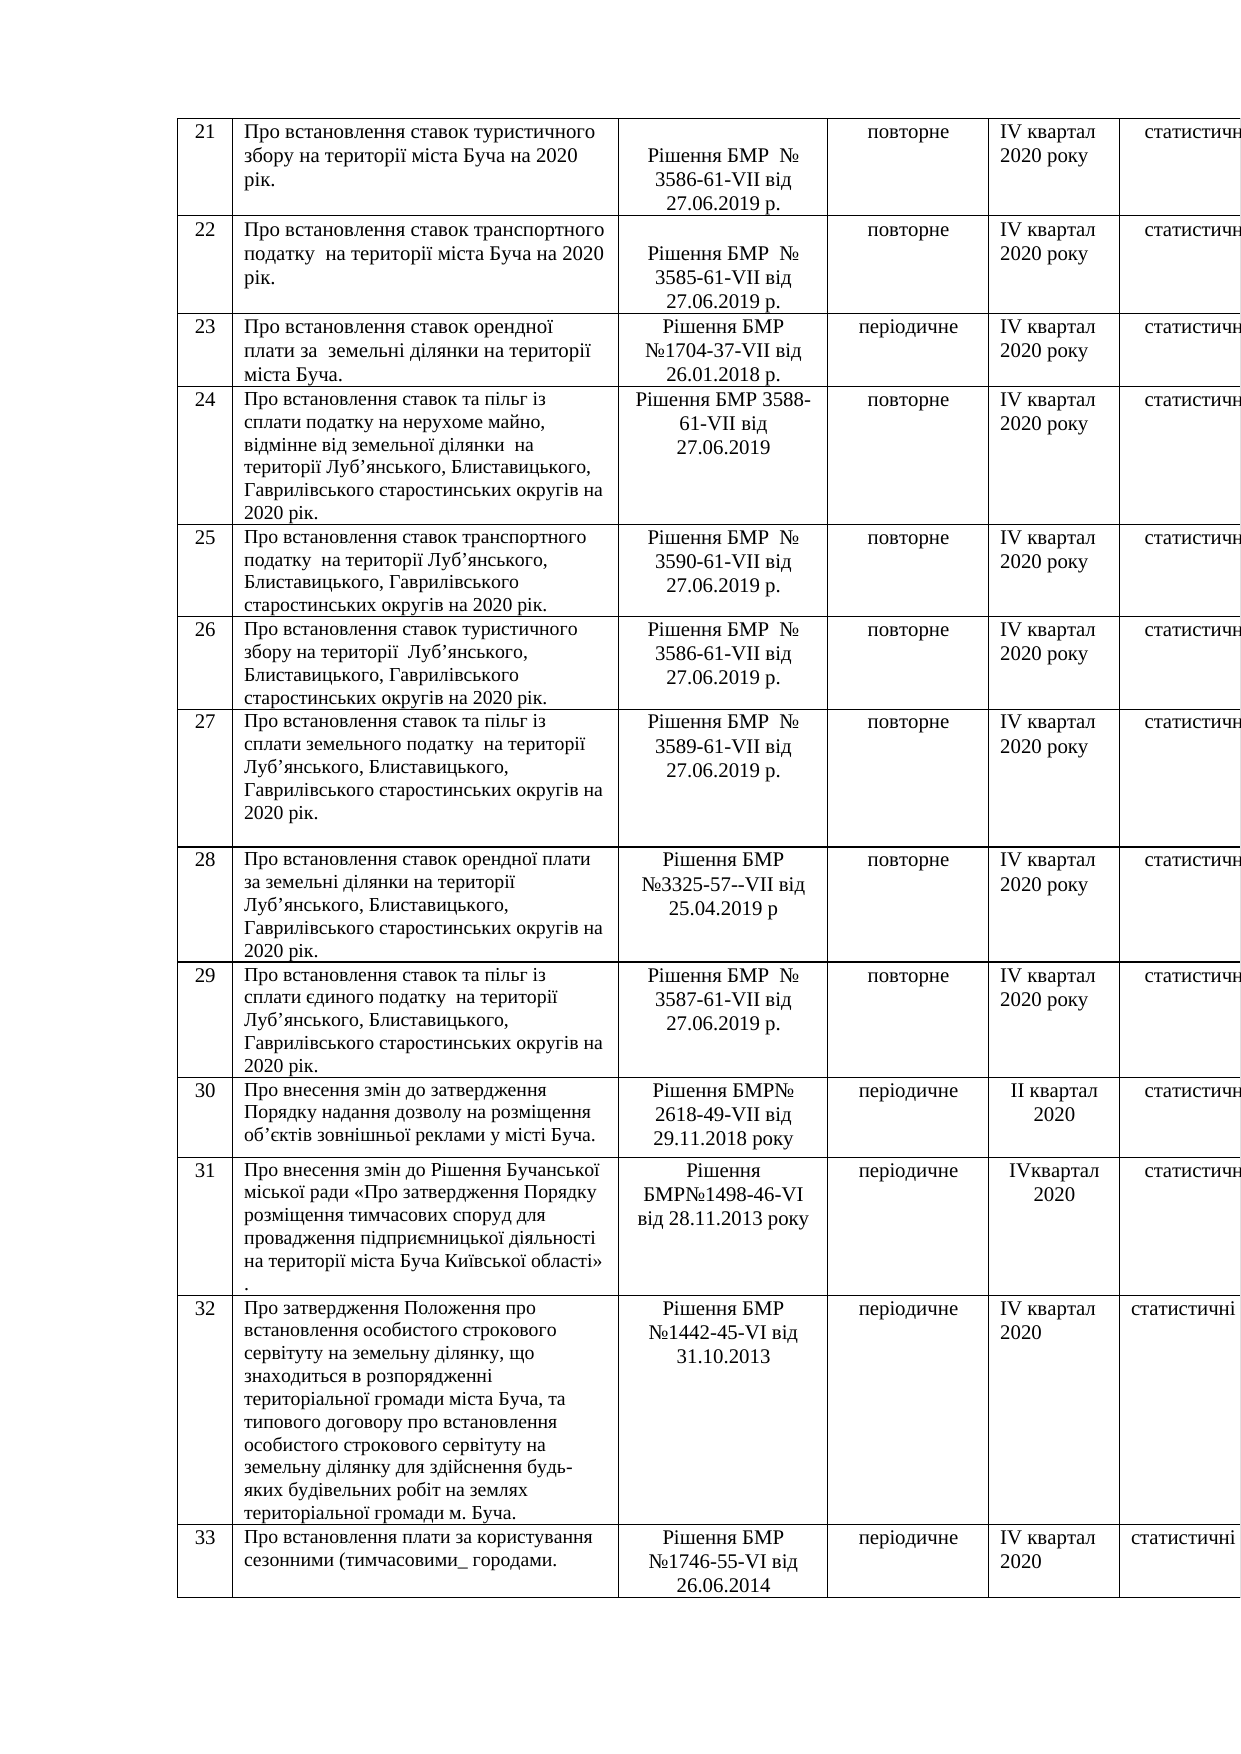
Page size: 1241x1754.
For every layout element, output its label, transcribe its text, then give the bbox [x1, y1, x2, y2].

table_cell IV квартал 2020 року [989, 963, 1119, 1077]
table_cell Рішення БМР №3325-57--VII від 25.04.2019 р [619, 848, 827, 961]
table_cell періодичне [828, 1158, 988, 1294]
table_cell 21 [178, 119, 232, 215]
table_cell статистичні [1120, 1525, 1240, 1597]
table_cell 22 [178, 216, 232, 313]
table_cell статистичні [1120, 314, 1240, 386]
table_cell Рішення БМР № 3586-61-VII від 27.06.2019 р. [619, 119, 827, 215]
table_cell повторне [828, 710, 988, 846]
table_cell Про внесення змін до затвердження Порядку надання дозволу на розміщення об’єктів зовнішньої реклами у місті Буча. [233, 1078, 618, 1157]
table_cell Рішення БМР № 3585-61-VII від 27.06.2019 р. [619, 216, 827, 313]
table_cell IV квартал 2020 [989, 1525, 1119, 1597]
table_cell статистичні [1120, 848, 1240, 961]
table_cell 31 [178, 1158, 232, 1294]
table_cell IV квартал 2020 [989, 1296, 1119, 1524]
table_cell статистичні [1120, 617, 1240, 708]
table_cell IV квартал 2020 року [989, 314, 1119, 386]
table_cell статистичні [1120, 525, 1240, 616]
table_cell повторне [828, 617, 988, 708]
table_cell Про встановлення ставок туристичного збору на території Луб’янського, Блиставицького, Гаврилівського старостинських округів на 2020 рік. [233, 617, 618, 708]
table_cell повторне [828, 216, 988, 313]
table_cell Рішення БМР № 3589-61-VII від 27.06.2019 р. [619, 710, 827, 846]
table_cell 33 [178, 1525, 232, 1597]
table_cell повторне [828, 119, 988, 215]
table_cell Рішення БМР № 3590-61-VII від 27.06.2019 р. [619, 525, 827, 616]
table_cell статистичні [1120, 216, 1240, 313]
table_cell IV квартал 2020 року [989, 387, 1119, 524]
table_cell IVквартал 2020 [989, 1158, 1119, 1294]
table_cell IV квартал 2020 року [989, 617, 1119, 708]
table_cell Про встановлення ставок та пільг із сплати податку на нерухоме майно, відмінне від земельної ділянки на території Луб’янського, Блиставицького, Гаврилівського старостинських округів на 2020 рік. [233, 387, 618, 524]
table_cell Рішення БМР №1442-45-VI від 31.10.2013 [619, 1296, 827, 1524]
table_cell статистичні [1120, 710, 1240, 846]
table_cell 26 [178, 617, 232, 708]
table_cell повторне [828, 963, 988, 1077]
table_cell періодичне [828, 314, 988, 386]
table_cell статистичні [1120, 1158, 1240, 1294]
table_cell IV квартал 2020 року [989, 525, 1119, 616]
table_cell статистичні [1120, 1078, 1240, 1157]
table_cell Рішення БМР № 3587-61-VII від 27.06.2019 р. [619, 963, 827, 1077]
table_cell періодичне [828, 1296, 988, 1524]
table_cell Про внесення змін до Рішення Бучанської міської ради «Про затвердження Порядку розміщення тимчасових споруд для провадження підприємницької діяльності на території міста Буча Київської області» . [233, 1158, 618, 1294]
table_cell 23 [178, 314, 232, 386]
table_cell Про встановлення ставок орендної плати за земельні ділянки на території Луб’янського, Блиставицького, Гаврилівського старостинських округів на 2020 рік. [233, 848, 618, 961]
table_cell Про встановлення ставок та пільг із сплати єдиного податку на території Луб’янського, Блиставицького, Гаврилівського старостинських округів на 2020 рік. [233, 963, 618, 1077]
table_cell статистичні [1120, 1296, 1240, 1524]
table_cell 32 [178, 1296, 232, 1524]
table_cell періодичне [828, 1078, 988, 1157]
table_cell 30 [178, 1078, 232, 1157]
table_cell 27 [178, 710, 232, 846]
table_cell повторне [828, 848, 988, 961]
table_cell Рішення БМР№1498-46-VI від 28.11.2013 року [619, 1158, 827, 1294]
table_cell 24 [178, 387, 232, 524]
table_cell Рішення БМР 3588-61-VII від 27.06.2019 [619, 387, 827, 524]
table_cell статистичні [1120, 387, 1240, 524]
table_cell 28 [178, 848, 232, 961]
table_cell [989, 119, 1119, 215]
table_cell Про встановлення ставок туристичного збору на території міста Буча на 2020 рік. [233, 119, 618, 215]
table_cell IV квартал 2020 року [989, 848, 1119, 961]
table_cell повторне [828, 525, 988, 616]
table_cell Рішення БМР№ 2618-49-VII від 29.11.2018 року [619, 1078, 827, 1157]
table_cell Рішення БМР №1704-37-VII від 26.01.2018 р. [619, 314, 827, 386]
table_cell Про встановлення ставок транспортного податку на території Луб’янського, Блиставицького, Гаврилівського старостинських округів на 2020 рік. [233, 525, 618, 616]
table_cell Про затвердження Положення про встановлення особистого строкового сервітуту на земельну ділянку, що знаходиться в розпорядженні територіальної громади міста Буча, та типового договору про встановлення особистого строкового сервітуту на земельну ділянку для здійснення будь-яких будівельних робіт на землях територіальної громади м. Буча. [233, 1296, 618, 1524]
table_cell Про встановлення ставок орендної плати за земельні ділянки на території міста Буча. [233, 314, 618, 386]
table_cell 25 [178, 525, 232, 616]
table_cell статистичні [1120, 119, 1240, 215]
table_cell 29 [178, 963, 232, 1077]
table_cell статистичні [1120, 963, 1240, 1077]
table_cell IV квартал 2020 року [989, 710, 1119, 846]
table_cell Рішення БМР № 3586-61-VII від 27.06.2019 р. [619, 617, 827, 708]
table_cell II квартал 2020 [989, 1078, 1119, 1157]
table_cell Про встановлення ставок транспортного податку на території міста Буча на 2020 рік. [233, 216, 618, 313]
table_cell Про встановлення ставок та пільг із сплати земельного податку на території Луб’янського, Блиставицького, Гаврилівського старостинських округів на 2020 рік. [233, 710, 618, 846]
table_cell Рішення БМР №1746-55-VI від 26.06.2014 [619, 1525, 827, 1597]
table_cell повторне [828, 387, 988, 524]
table_cell періодичне [828, 1525, 988, 1597]
table_cell Про встановлення плати за користування сезонними (тимчасовими_ городами. [233, 1525, 618, 1597]
table_cell IV квартал 2020 року [989, 216, 1119, 313]
